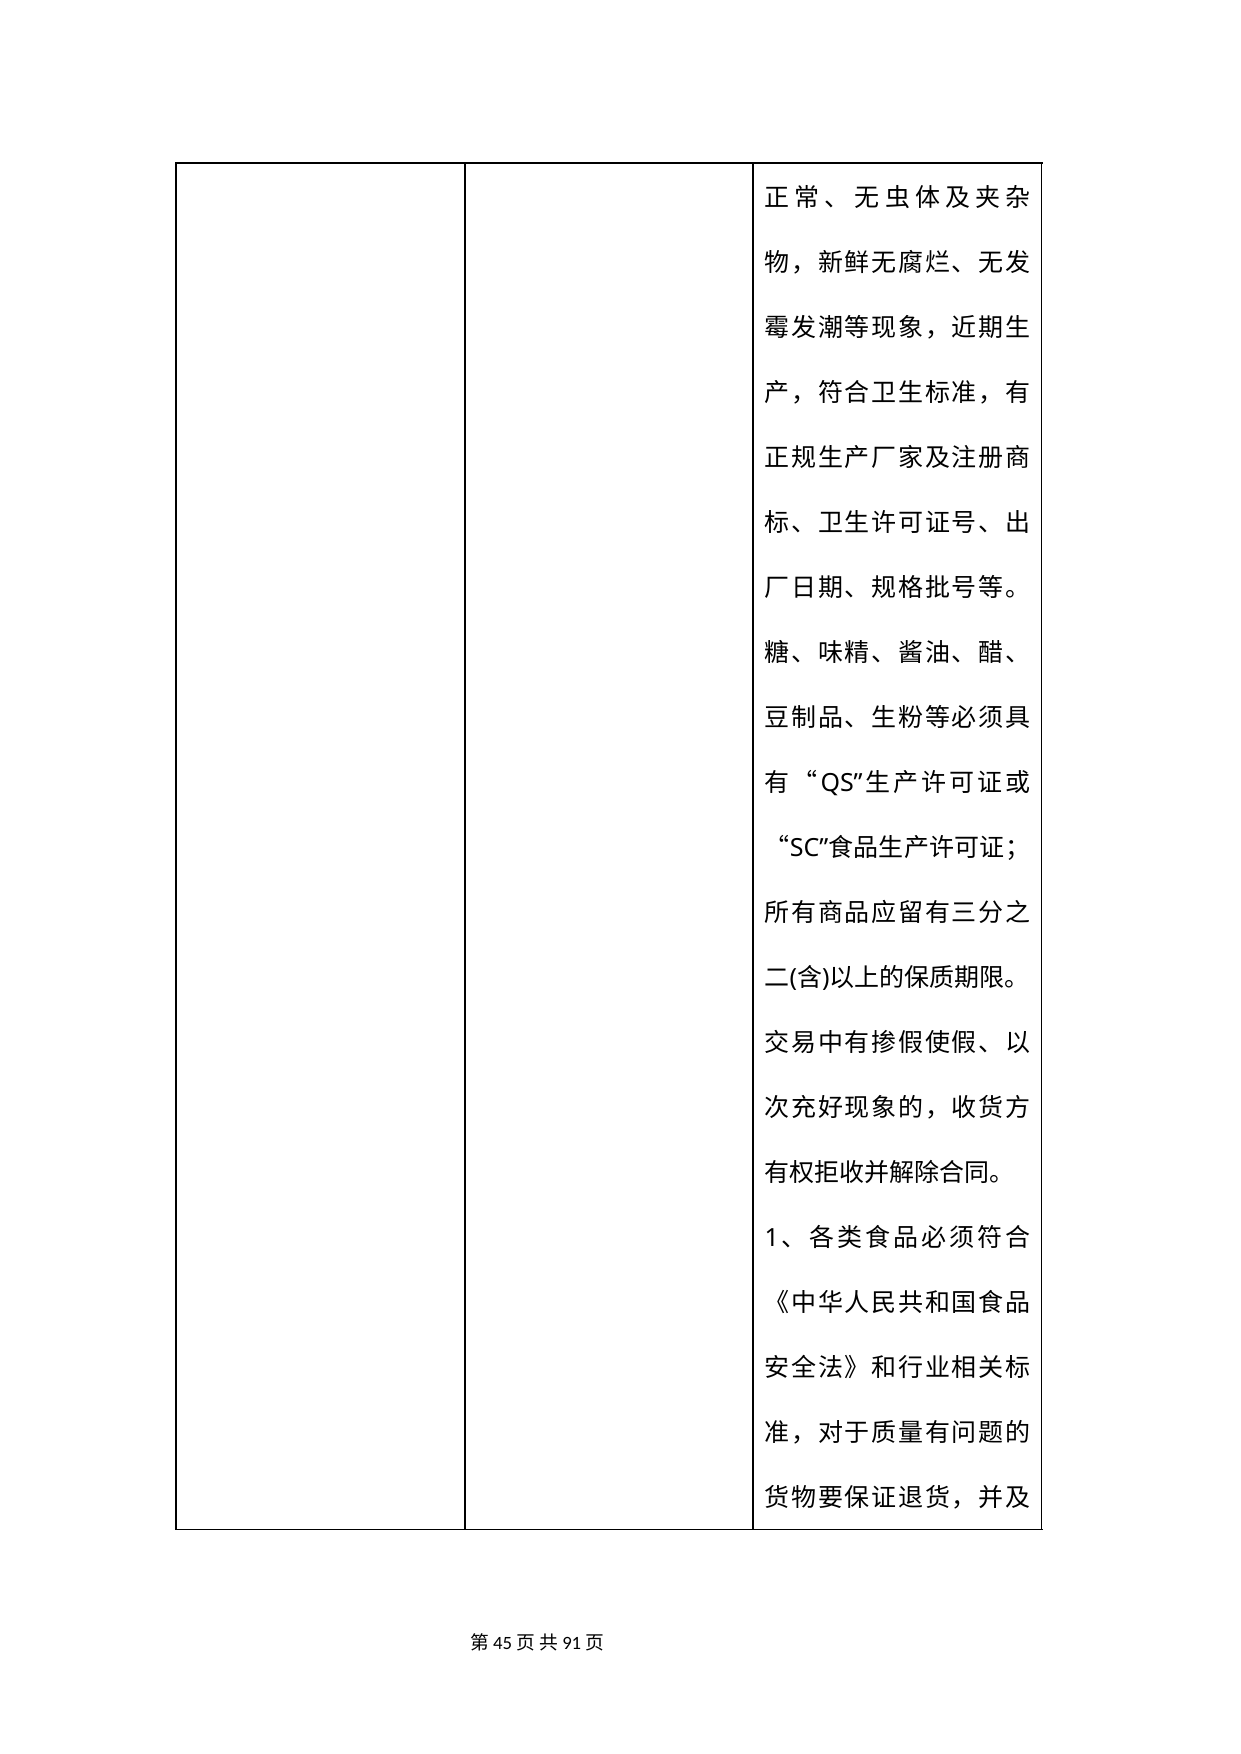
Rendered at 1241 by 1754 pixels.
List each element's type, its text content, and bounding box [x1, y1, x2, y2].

table_cell 1 [177, 164, 464, 1528]
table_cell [754, 164, 1041, 1528]
table_cell [466, 164, 752, 1528]
